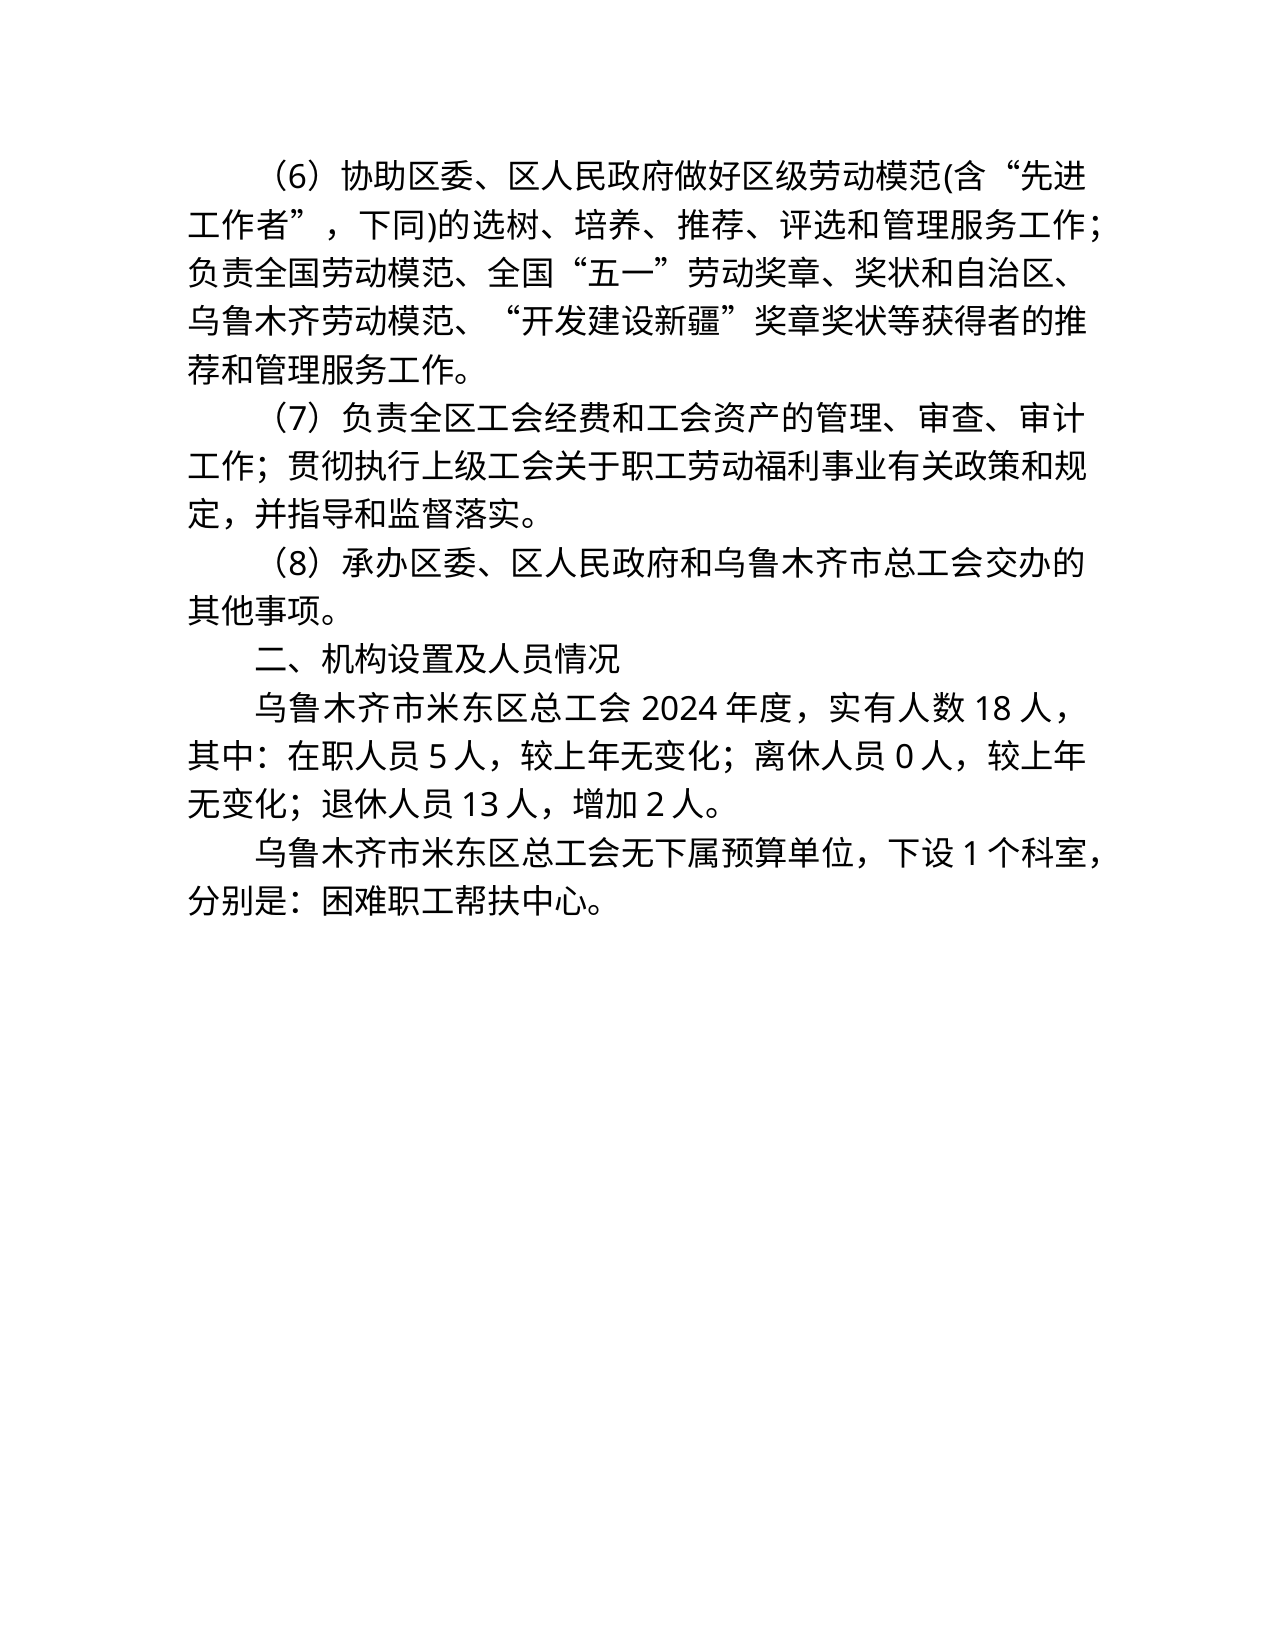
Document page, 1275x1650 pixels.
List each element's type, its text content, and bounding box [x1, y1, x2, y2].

text 乌鲁木齐市米东区总工会2024年度，实有人数18人，其中：在职人员5人，较上年无变化；离休人员0人，较上年无变化；退休人员13人，增加2人。 [187, 681, 1087, 827]
text 乌鲁木齐市米东区总工会无下属预算单位，下设1个科室，分别是：困难职工帮扶中心。 [187, 827, 1087, 923]
text （8）承办区委、区人民政府和乌鲁木齐市总工会交办的其他事项。 [187, 536, 1087, 633]
text 二、机构设置及人员情况 [187, 633, 1087, 681]
text （7）负责全区工会经费和工会资产的管理、审查、审计工作；贯彻执行上级工会关于职工劳动福利事业有关政策和规定，并指导和监督落实。 [187, 392, 1087, 536]
text （6）协助区委、区人民政府做好区级劳动模范(含“先进工作者”，下同)的选树、培养、推荐、评选和管理服务工作；负责全国劳动模范、全国“五一”劳动奖章、奖状和自治区、乌鲁木齐劳动模范、“开发建设新疆”奖章奖状等获得者的推荐和管理服务工作。 [187, 150, 1087, 392]
